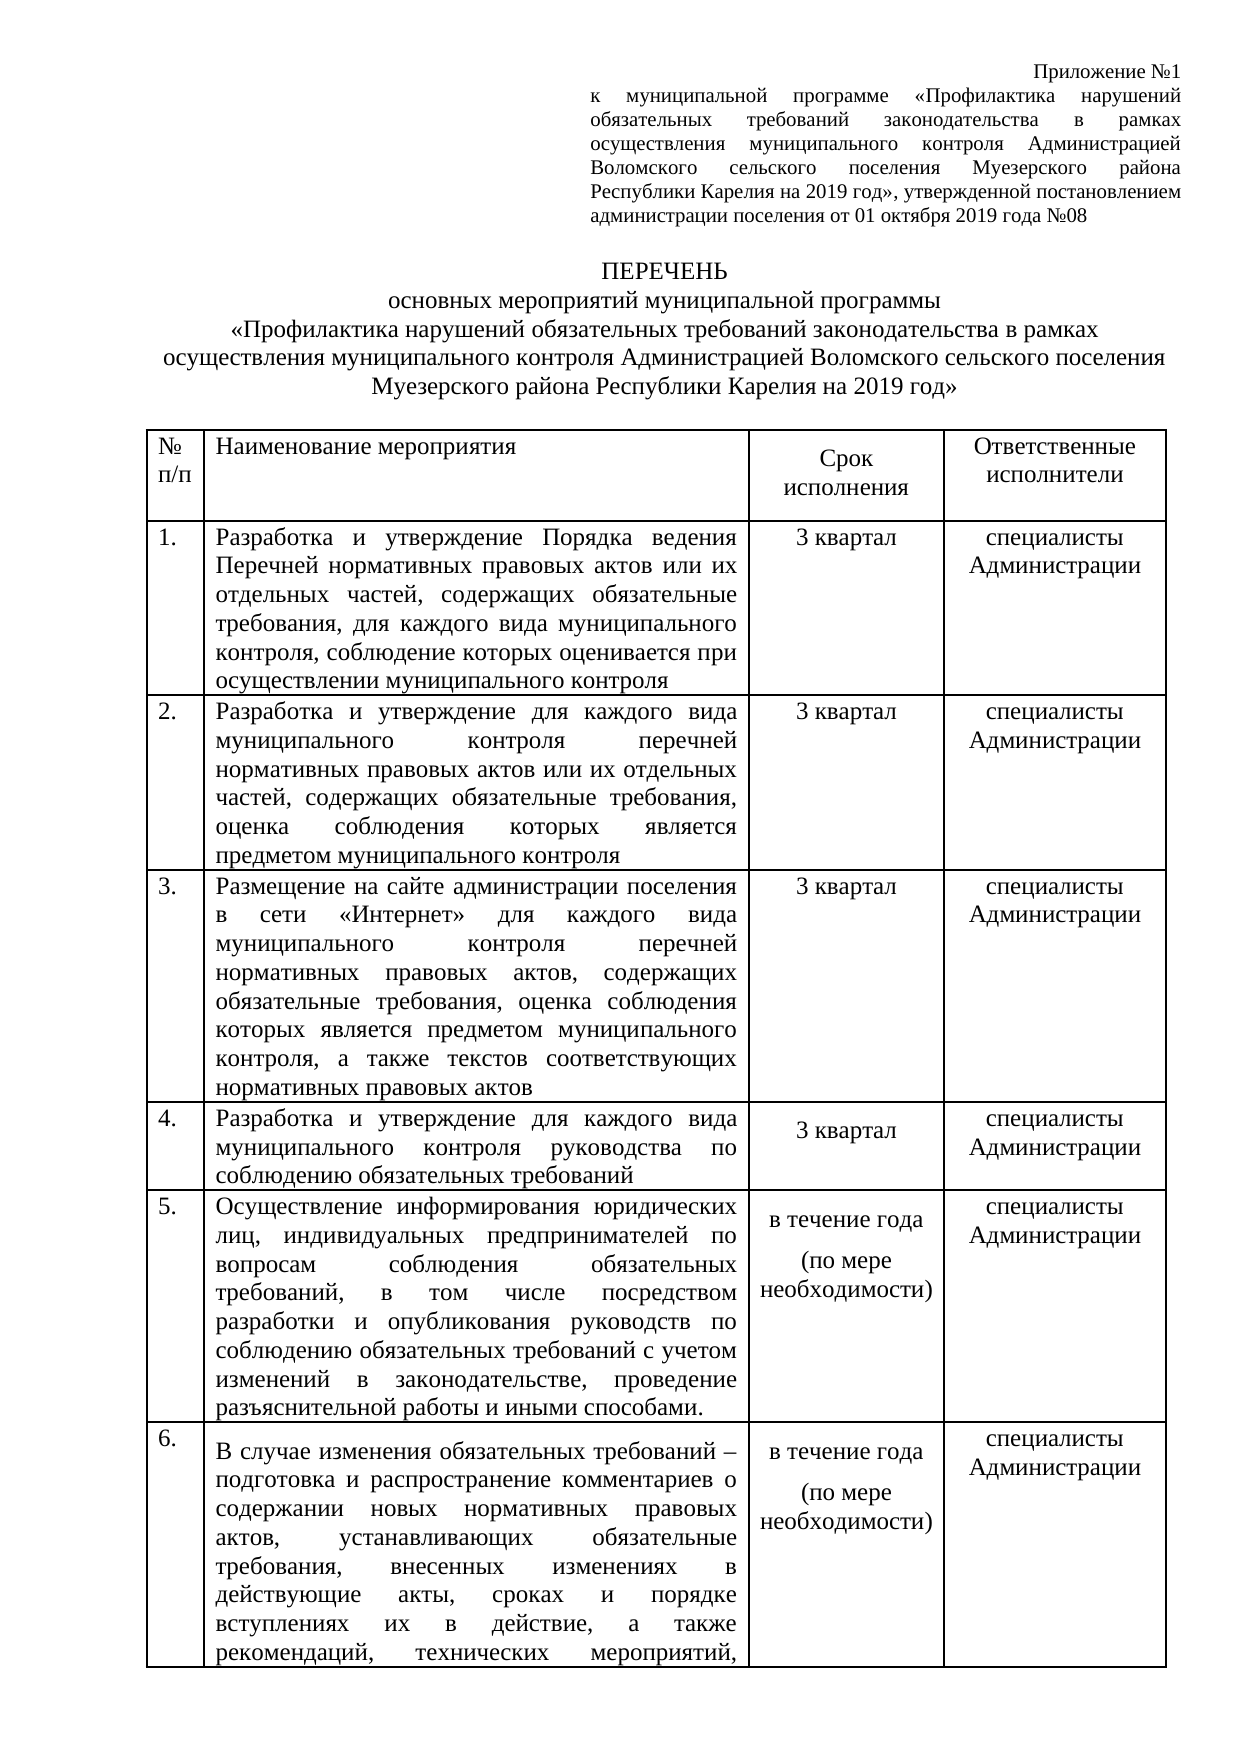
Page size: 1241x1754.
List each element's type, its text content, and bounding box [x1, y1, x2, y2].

table_header Срок исполнения [750, 431, 943, 519]
table_cell специалисты Администрации [945, 696, 1165, 869]
table_cell Разработка и утверждение для каждого вида муниципального контроля руководства по соблюдению обязательных требований [205, 1103, 748, 1189]
text Приложение №1 [429, 59, 1181, 83]
text к муниципальной программе «Профилактика нарушений обязательных требований законодательства в рамках осуществления муниципального контроля Администрацией Воломского сельского поселения Муезерского района Республики Карелия на 2019 год», утвержденной постановлением администрации поселения от 01 октября 2019 года №08 [590, 83, 1181, 227]
table_cell Разработка и утверждение Порядка ведения Перечней нормативных правовых актов или их отдельных частей, содержащих обязательные требования, для каждого вида муниципального контроля, соблюдение которых оценивается при осуществлении муниципального контроля [205, 522, 748, 694]
table_cell 3. [148, 871, 203, 1101]
table_cell 1. [148, 522, 203, 694]
text основных мероприятий муниципальной программы [148, 285, 1181, 314]
table_cell специалисты Администрации [945, 1103, 1165, 1189]
table_cell 3 квартал [750, 1103, 943, 1189]
table_cell 4. [148, 1103, 203, 1189]
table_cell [750, 1423, 943, 1666]
table_cell 5. [148, 1191, 203, 1421]
table_cell специалисты Администрации [945, 522, 1165, 694]
text ПЕРЕЧЕНЬ [148, 256, 1181, 285]
table_cell 6. [148, 1423, 203, 1666]
table_header № п/п [148, 431, 203, 519]
table_cell 3 квартал [750, 522, 943, 694]
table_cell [945, 1423, 1165, 1666]
table_cell Осуществление информирования юридических лиц, индивидуальных предпринимателей по вопросам соблюдения обязательных требований, в том числе посредством разработки и опубликования руководств по соблюдению обязательных требований с учетом изменений в законодательстве, проведение разъяснительной работы и иными способами. [205, 1191, 748, 1421]
table_cell специалисты Администрации [945, 1191, 1165, 1421]
table_cell Размещение на сайте администрации поселения в сети «Интернет» для каждого вида муниципального контроля перечней нормативных правовых актов, содержащих обязательные требования, оценка соблюдения которых является предметом муниципального контроля, а также текстов соответствующих нормативных правовых актов [205, 871, 748, 1101]
table_header Ответственные исполнители [945, 431, 1165, 519]
table_cell специалисты Администрации [945, 871, 1165, 1101]
table_cell в течение года (по мере необходимости) [750, 1191, 943, 1421]
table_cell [205, 1423, 748, 1666]
table_cell 3 квартал [750, 871, 943, 1101]
table_cell Разработка и утверждение для каждого вида муниципального контроля перечней нормативных правовых актов или их отдельных частей, содержащих обязательные требования, оценка соблюдения которых является предметом муниципального контроля [205, 696, 748, 869]
table_cell 3 квартал [750, 696, 943, 869]
text «Профилактика нарушений обязательных требований законодательства в рамках осуществления муниципального контроля Администрацией Воломского сельского поселения Муезерского района Республики Карелия на 2019 год» [148, 314, 1181, 400]
table_cell 2. [148, 696, 203, 869]
table_header Наименование мероприятия [205, 431, 748, 519]
